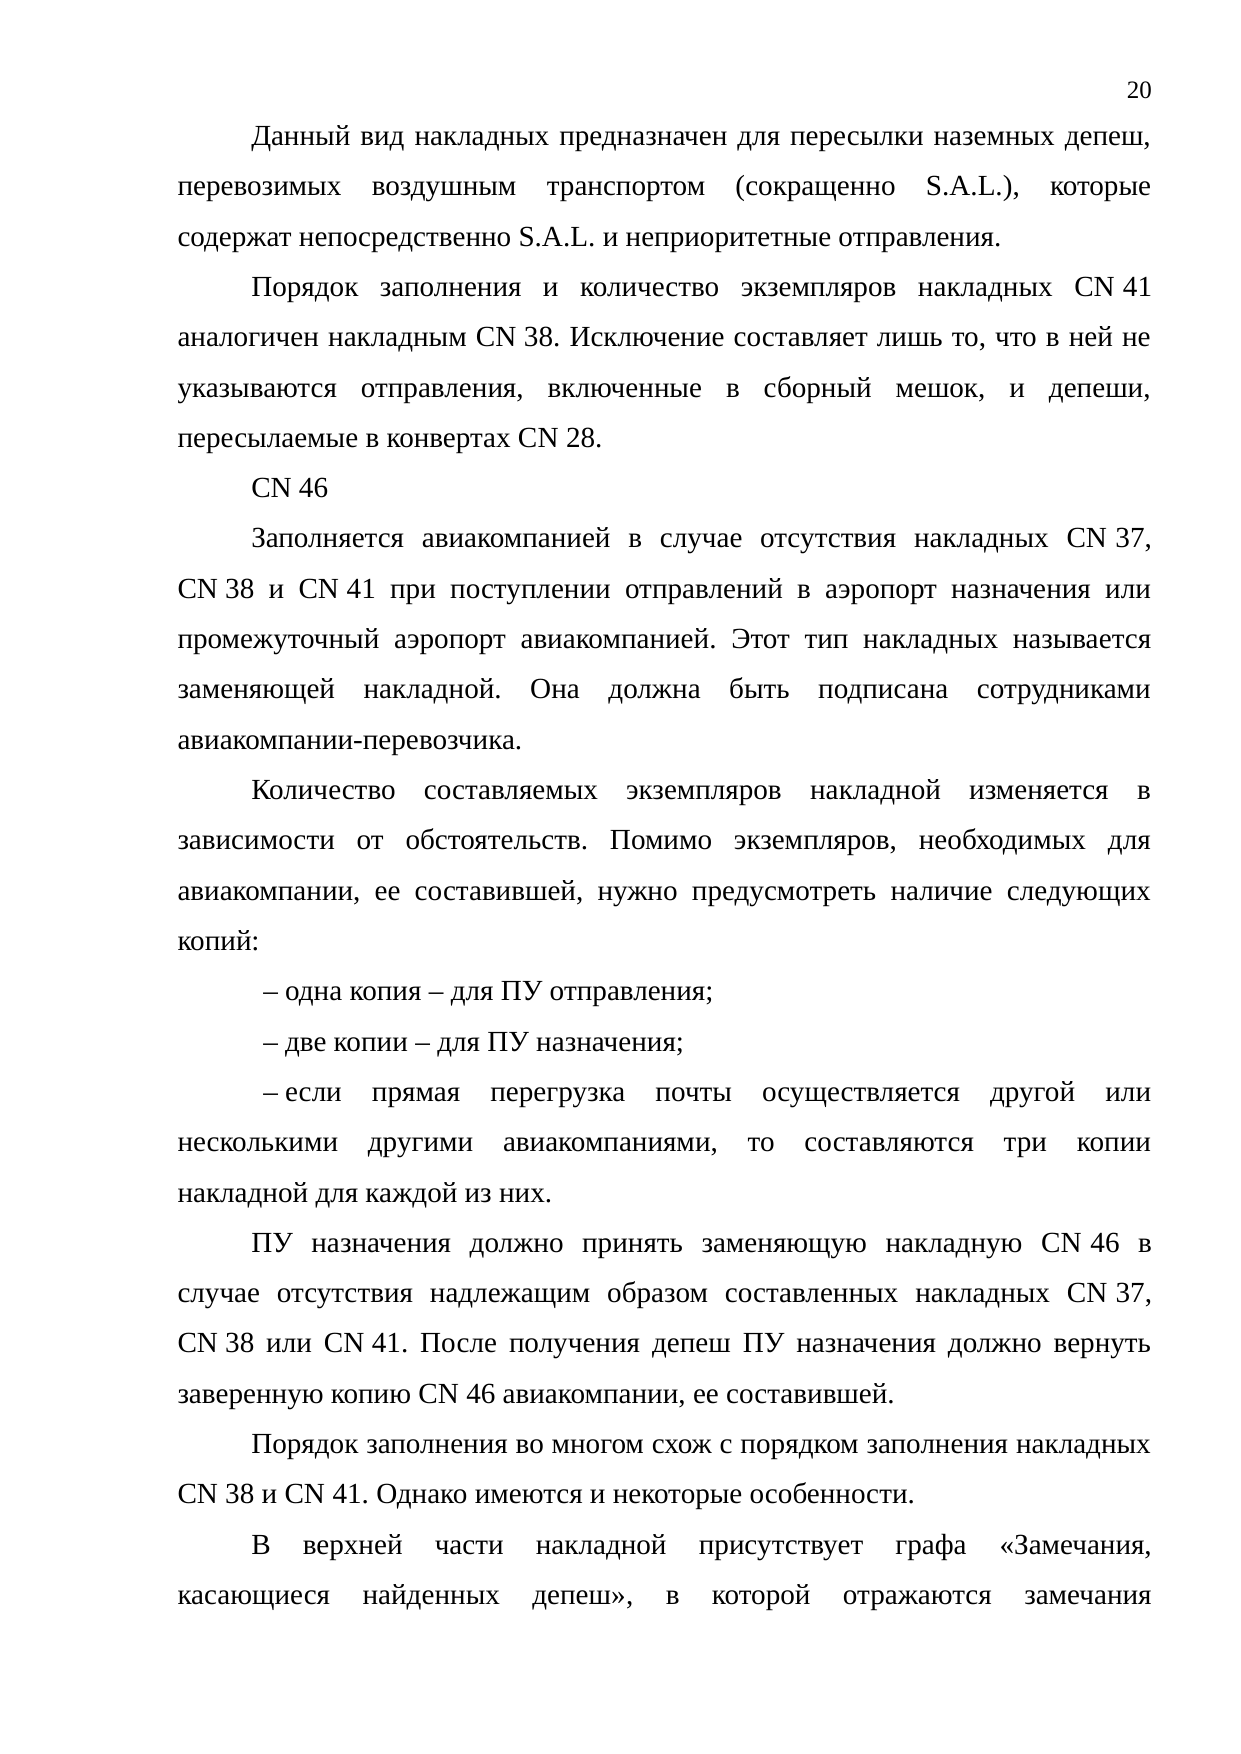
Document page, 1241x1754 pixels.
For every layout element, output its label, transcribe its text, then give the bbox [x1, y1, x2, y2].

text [177, 1527, 1152, 1611]
list – одна копия – для ПУ отправления; [177, 973, 1152, 1007]
text CN 46 [177, 470, 1152, 504]
text ПУ назначения должно принять заменяющую накладную CN 46 в случае отсутствия надлежащим образом составленных накладных CN 37, CN 38 или CN 41. После получения депеш ПУ назначения должно вернуть заверенную копию CN 46 авиакомпании, ее составившей. [177, 1225, 1152, 1409]
text Количество составляемых экземпляров накладной изменяется в зависимости от обстоятельств. Помимо экземпляров, необходимых для авиакомпании, ее составившей, нужно предусмотреть наличие следующих копий: [177, 772, 1152, 957]
text Порядок заполнения и количество экземпляров накладных CN 41 аналогичен накладным CN 38. Исключение составляет лишь то, что в ней не указываются отправления, включенные в сборный мешок, и депеши, пересылаемые в конвертах CN 28. [177, 269, 1152, 453]
text Заполняется авиакомпанией в случае отсутствия накладных CN 37, CN 38 и CN 41 при поступлении отправлений в аэропорт назначения или промежуточный аэропорт авиакомпанией. Этот тип накладных называется заменяющей накладной. Она должна быть подписана сотрудниками авиакомпании-перевозчика. [177, 521, 1152, 755]
list – две копии – для ПУ назначения; [177, 1024, 1152, 1057]
text Порядок заполнения во многом схож с порядком заполнения накладных CN 38 и CN 41. Однако имеются и некоторые особенности. [177, 1426, 1152, 1510]
list – если прямая перегрузка почты осуществляется другой или несколькими другими авиакомпаниями, то составляются три копии накладной для каждой из них. [177, 1074, 1152, 1208]
text Данный вид накладных предназначен для пересылки наземных депеш, перевозимых воздушным транспортом (сокращенно S.A.L.), которые содержат непосредственно S.A.L. и неприоритетные отправления. [177, 118, 1152, 252]
